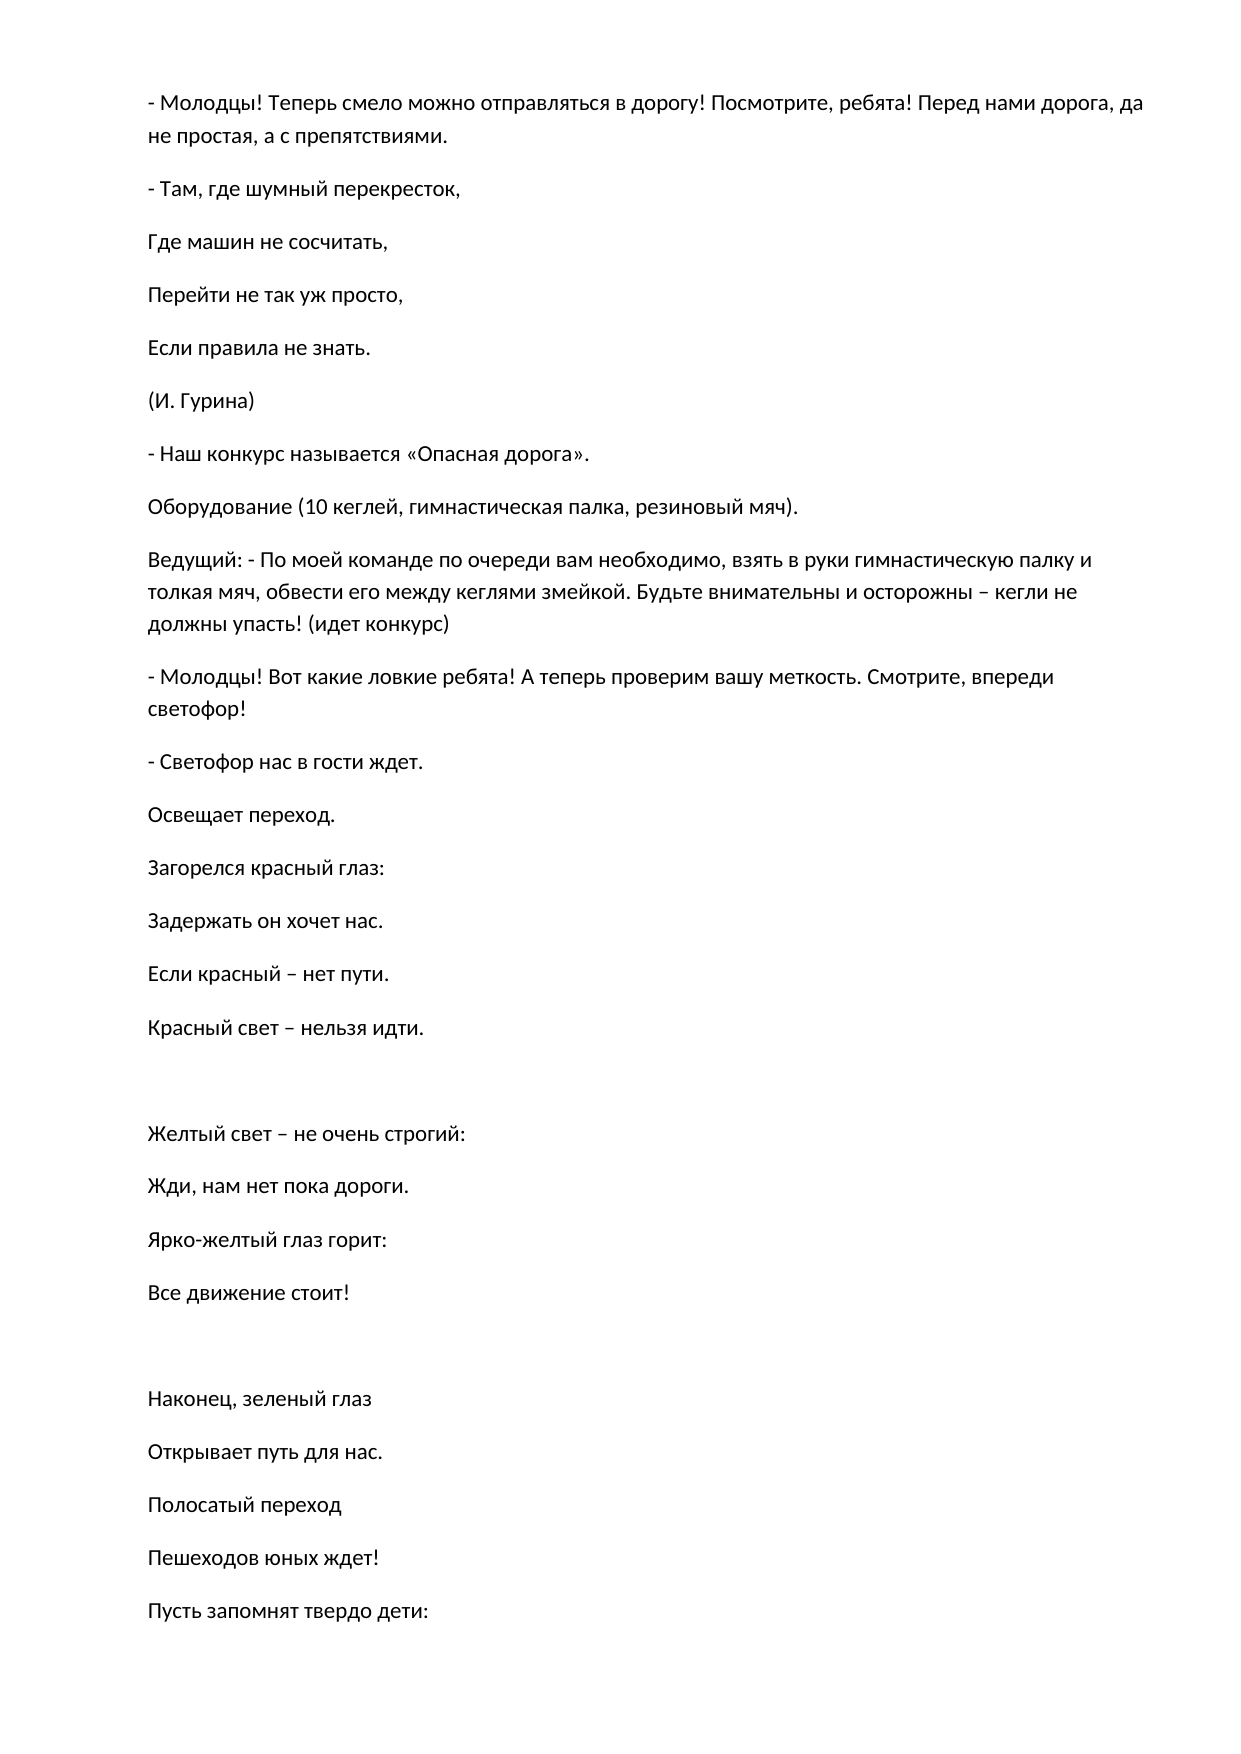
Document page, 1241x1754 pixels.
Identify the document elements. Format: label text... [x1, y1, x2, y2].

text Пусть запомнят твердо дети: [148, 1596, 1152, 1624]
text - Светофор нас в гости ждет. [148, 747, 1152, 776]
text Открывает путь для нас. [148, 1437, 1152, 1465]
text Все движение стоит! [148, 1278, 1152, 1306]
text Наконец, зеленый глаз [148, 1384, 1152, 1412]
text Загорелся красный глаз: [148, 853, 1152, 882]
text Ярко-желтый глаз горит: [148, 1225, 1152, 1253]
text Жди, нам нет пока дороги. [148, 1172, 1152, 1200]
text Желтый свет – не очень строгий: [148, 1119, 1152, 1147]
text (И. Гурина) [148, 386, 1152, 414]
text Красный свет – нельзя идти. [148, 1013, 1152, 1041]
text Если красный – нет пути. [148, 959, 1152, 988]
text Где машин не сосчитать, [148, 227, 1152, 255]
text Перейти не так уж просто, [148, 280, 1152, 308]
text Если правила не знать. [148, 333, 1152, 361]
text Ведущий: - По моей команде по очереди вам необходимо, взять в руки гимнастическую палку и толкая мяч, обвести его между кеглями змейкой. Будьте внимательны и осторожны – кегли не должны упасть! (идет конкурс) [148, 545, 1152, 637]
text Полосатый переход [148, 1490, 1152, 1518]
text Оборудование (10 кеглей, гимнастическая палка, резиновый мяч). [148, 492, 1152, 520]
text - Наш конкурс называется «Опасная дорога». [148, 439, 1152, 467]
text - Молодцы! Теперь смело можно отправляться в дорогу! Посмотрите, ребята! Перед нами дорога, да не простая, а с препятствиями. [148, 88, 1152, 149]
text Пешеходов юных ждет! [148, 1543, 1152, 1571]
text Задержать он хочет нас. [148, 907, 1152, 934]
text Освещает переход. [148, 801, 1152, 828]
text - Там, где шумный перекресток, [148, 174, 1152, 202]
text - Молодцы! Вот какие ловкие ребята! А теперь проверим вашу меткость. Смотрите, впереди светофор! [148, 662, 1152, 722]
